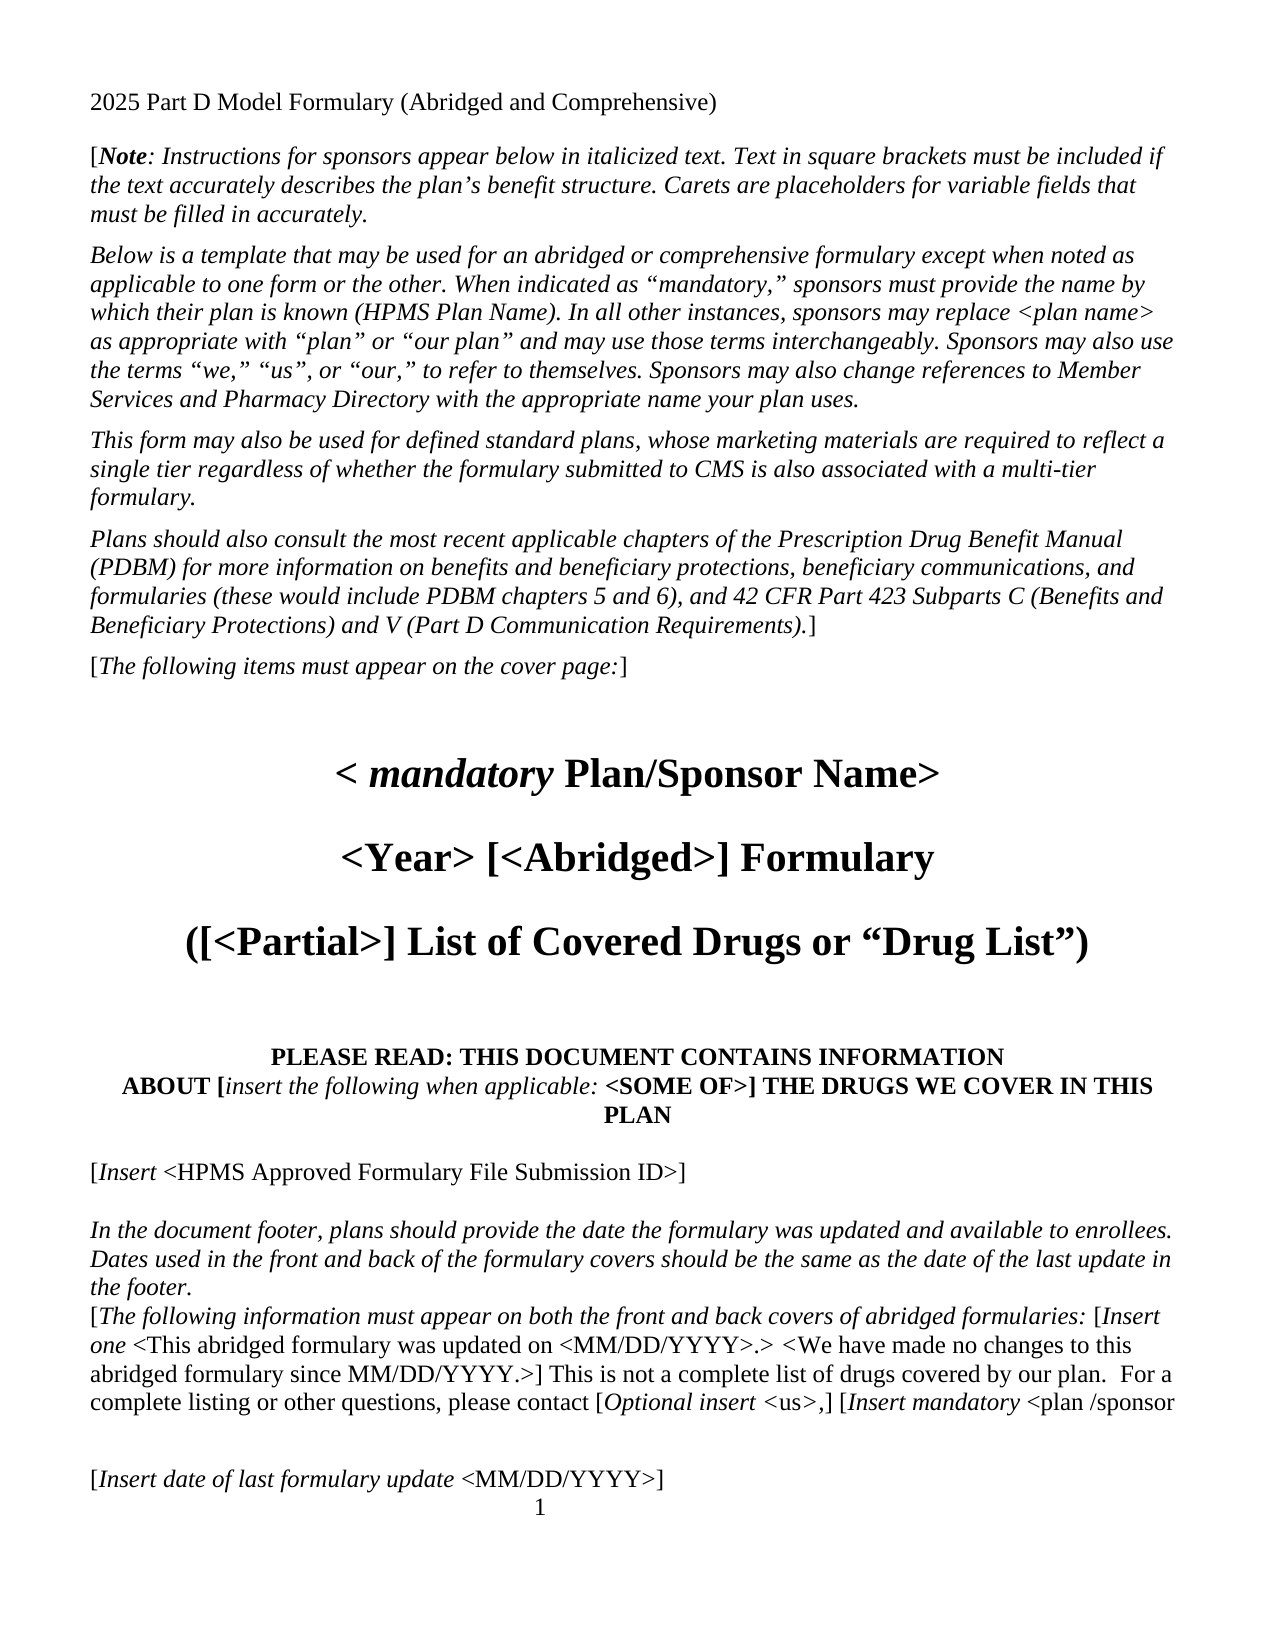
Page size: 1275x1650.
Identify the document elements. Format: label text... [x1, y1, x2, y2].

text [Note: Instructions for sponsors appear below in italicized text. Text in square brackets must be included if the text accurately describes the plan’s benefit structure. Carets are placeholders for variable fields that must be filled in accurately. [90, 141, 1185, 227]
text [The following items must appear on the cover page:] [90, 651, 1185, 680]
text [90, 1301, 1185, 1416]
text This form may also be used for defined standard plans, whose marketing materials are required to reflect a single tier regardless of whether the formulary submitted to CMS is also associated with a multi-tier formulary. [90, 425, 1185, 511]
text <Year> [<Abridged>] Formulary [90, 832, 1185, 880]
text ([<Partial>] List of Covered Drugs or “Drug List”) [90, 917, 1185, 965]
text Below is a template that may be used for an abridged or comprehensive formulary except when noted as applicable to one form or the other. When indicated as “mandatory,” sponsors must provide the name by which their plan is known (HPMS Plan Name). In all other instances, sponsors may replace <plan name> as appropriate with “plan” or “our plan” and may use those terms interchangeably. Sponsors may also use the terms “we,” “us”, or “our,” to refer to themselves. Sponsors may also change references to Member Services and Pharmacy Directory with the appropriate name your plan uses. [90, 240, 1185, 412]
text Plans should also consult the most recent applicable chapters of the Prescription Drug Benefit Manual (PDBM) for more information on benefits and beneficiary protections, beneficiary communications, and formularies (these would include PDBM chapters 5 and 6), and 42 CFR Part 423 Subparts C (Benefits and Beneficiary Protections) and V (Part D Communication Requirements).] [90, 524, 1185, 639]
text [Insert <HPMS Approved Formulary File Submission ID>] [90, 1157, 1185, 1186]
text In the document footer, plans should provide the date the formulary was updated and available to enrollees. Dates used in the front and back of the formulary covers should be the same as the date of the last update in the footer. [90, 1215, 1185, 1301]
text PLEASE READ: THIS DOCUMENT CONTAINS INFORMATION [90, 1042, 1185, 1071]
text < mandatory Plan/Sponsor Name> [90, 748, 1185, 796]
text ABOUT [insert the following when applicable: <SOME OF>] THE DRUGS WE COVER IN THIS PLAN [90, 1071, 1185, 1129]
